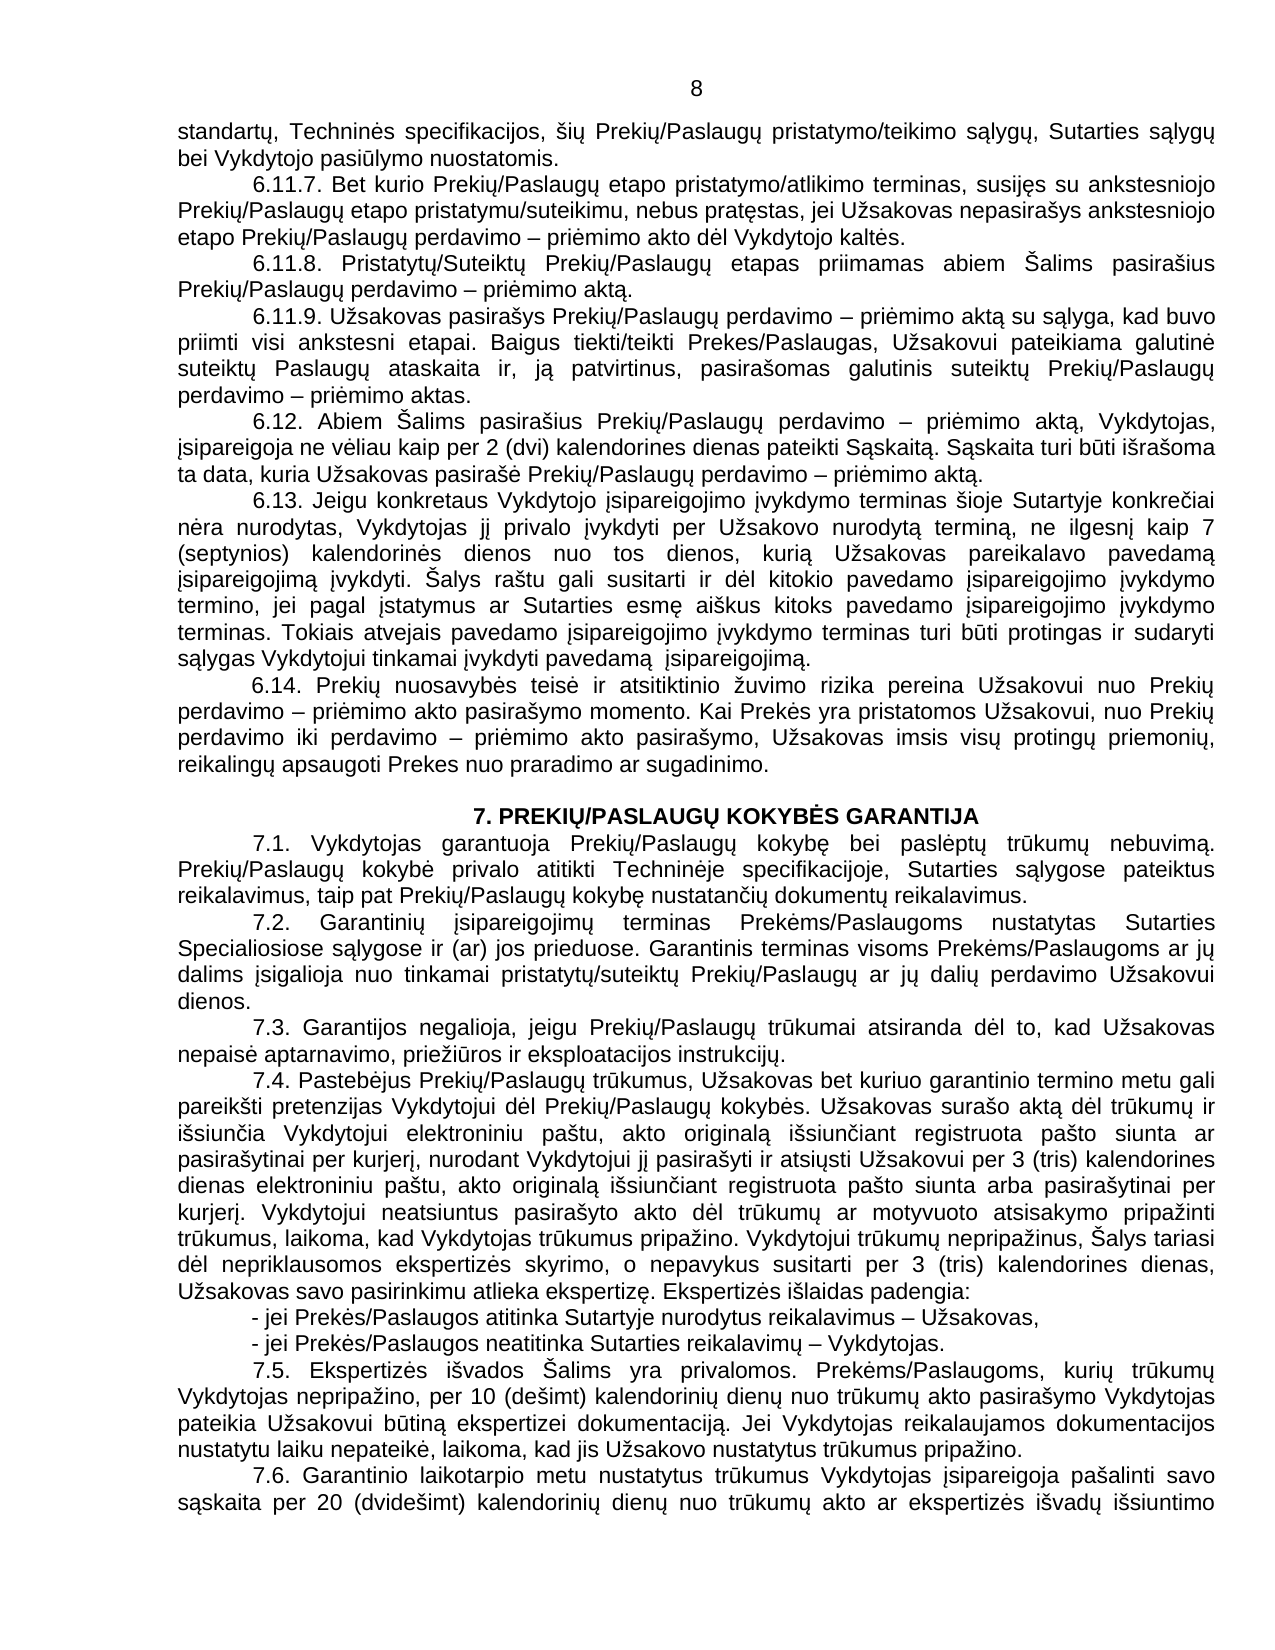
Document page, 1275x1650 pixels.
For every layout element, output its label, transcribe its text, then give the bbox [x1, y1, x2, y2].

text - jei Prekės/Paslaugos atitinka Sutartyje nurodytus reikalavimus – Užsakovas, [177, 1304, 1216, 1330]
text 7.2. Garantinių įsipareigojimų terminas Prekėms/Paslaugoms nustatytas Sutarties Specialiosiose sąlygose ir (ar) jos prieduose. Garantinis terminas visoms Prekėms/Paslaugoms ar jų dalims įsigalioja nuo tinkamai pristatytų/suteiktų Prekių/Paslaugų ar jų dalių perdavimo Užsakovui dienos. [177, 909, 1216, 1014]
text 6.14. Prekių nuosavybės teisė ir atsitiktinio žuvimo rizika pereina Užsakovui nuo Prekių perdavimo – priėmimo akto pasirašymo momento. Kai Prekės yra pristatomos Užsakovui, nuo Prekių perdavimo iki perdavimo – priėmimo akto pasirašymo, Užsakovas imsis visų protingų priemonių, reikalingų apsaugoti Prekes nuo praradimo ar sugadinimo. [177, 672, 1216, 777]
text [177, 118, 1216, 171]
text 7.5. Ekspertizės išvados Šalims yra privalomos. Prekėms/Paslaugoms, kurių trūkumų Vykdytojas nepripažino, per 10 (dešimt) kalendorinių dienų nuo trūkumų akto pasirašymo Vykdytojas pateikia Užsakovui būtiną ekspertizei dokumentaciją. Jei Vykdytojas reikalaujamos dokumentacijos nustatytu laiku nepateikė, laikoma, kad jis Užsakovo nustatytus trūkumus pripažino. [177, 1357, 1216, 1462]
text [177, 1462, 1216, 1515]
text 7.4. Pastebėjus Prekių/Paslaugų trūkumus, Užsakovas bet kuriuo garantinio termino metu gali pareikšti pretenzijas Vykdytojui dėl Prekių/Paslaugų kokybės. Užsakovas surašo aktą dėl trūkumų ir išsiunčia Vykdytojui elektroniniu paštu, akto originalą išsiunčiant registruota pašto siunta ar pasirašytinai per kurjerį, nurodant Vykdytojui jį pasirašyti ir atsiųsti Užsakovui per 3 (tris) kalendorines dienas elektroniniu paštu, akto originalą išsiunčiant registruota pašto siunta arba pasirašytinai per kurjerį. Vykdytojui neatsiuntus pasirašyto akto dėl trūkumų ar motyvuoto atsisakymo pripažinti trūkumus, laikoma, kad Vykdytojas trūkumus pripažino. Vykdytojui trūkumų nepripažinus, Šalys tariasi dėl nepriklausomos ekspertizės skyrimo, o nepavykus susitarti per 3 (tris) kalendorines dienas, Užsakovas savo pasirinkimu atlieka ekspertizę. Ekspertizės išlaidas padengia: [177, 1067, 1216, 1304]
text 6.13. Jeigu konkretaus Vykdytojo įsipareigojimo įvykdymo terminas šioje Sutartyje konkrečiai nėra nurodytas, Vykdytojas jį privalo įvykdyti per Užsakovo nurodytą terminą, ne ilgesnį kaip 7 (septynios) kalendorinės dienos nuo tos dienos, kurią Užsakovas pareikalavo pavedamą įsipareigojimą įvykdyti. Šalys raštu gali susitarti ir dėl kitokio pavedamo įsipareigojimo įvykdymo termino, jei pagal įstatymus ar Sutarties esmę aiškus kitoks pavedamo įsipareigojimo įvykdymo terminas. Tokiais atvejais pavedamo įsipareigojimo įvykdymo terminas turi būti protingas ir sudaryti sąlygas Vykdytojui tinkamai įvykdyti pavedamą įsipareigojimą. [177, 487, 1216, 672]
text 7.3. Garantijos negalioja, jeigu Prekių/Paslaugų trūkumai atsiranda dėl to, kad Užsakovas nepaisė aptarnavimo, priežiūros ir eksploatacijos instrukcijų. [177, 1014, 1216, 1067]
text 6.11.8. Pristatytų/Suteiktų Prekių/Paslaugų etapas priimamas abiem Šalims pasirašius Prekių/Paslaugų perdavimo – priėmimo aktą. [177, 250, 1216, 303]
text 7.1. Vykdytojas garantuoja Prekių/Paslaugų kokybę bei paslėptų trūkumų nebuvimą. Prekių/Paslaugų kokybė privalo atitikti Techninėje specifikacijoje, Sutarties sąlygose pateiktus reikalavimus, taip pat Prekių/Paslaugų kokybę nustatančių dokumentų reikalavimus. [177, 830, 1216, 909]
text - jei Prekės/Paslaugos neatitinka Sutarties reikalavimų – Vykdytojas. [177, 1330, 1216, 1357]
text 6.11.7. Bet kurio Prekių/Paslaugų etapo pristatymo/atlikimo terminas, susijęs su ankstesniojo Prekių/Paslaugų etapo pristatymu/suteikimu, nebus pratęstas, jei Užsakovas nepasirašys ankstesniojo etapo Prekių/Paslaugų perdavimo – priėmimo akto dėl Vykdytojo kaltės. [177, 171, 1216, 250]
text 6.12. Abiem Šalims pasirašius Prekių/Paslaugų perdavimo – priėmimo aktą, Vykdytojas, įsipareigoja ne vėliau kaip per 2 (dvi) kalendorines dienas pateikti Sąskaitą. Sąskaita turi būti išrašoma ta data, kuria Užsakovas pasirašė Prekių/Paslaugų perdavimo – priėmimo aktą. [177, 408, 1216, 487]
text 7. PREKIŲ/PASLAUGŲ KOKYBĖS GARANTIJA [177, 803, 1216, 830]
text 6.11.9. Užsakovas pasirašys Prekių/Paslaugų perdavimo – priėmimo aktą su sąlyga, kad buvo priimti visi ankstesni etapai. Baigus tiekti/teikti Prekes/Paslaugas, Užsakovui pateikiama galutinė suteiktų Paslaugų ataskaita ir, ją patvirtinus, pasirašomas galutinis suteiktų Prekių/Paslaugų perdavimo – priėmimo aktas. [177, 303, 1216, 408]
